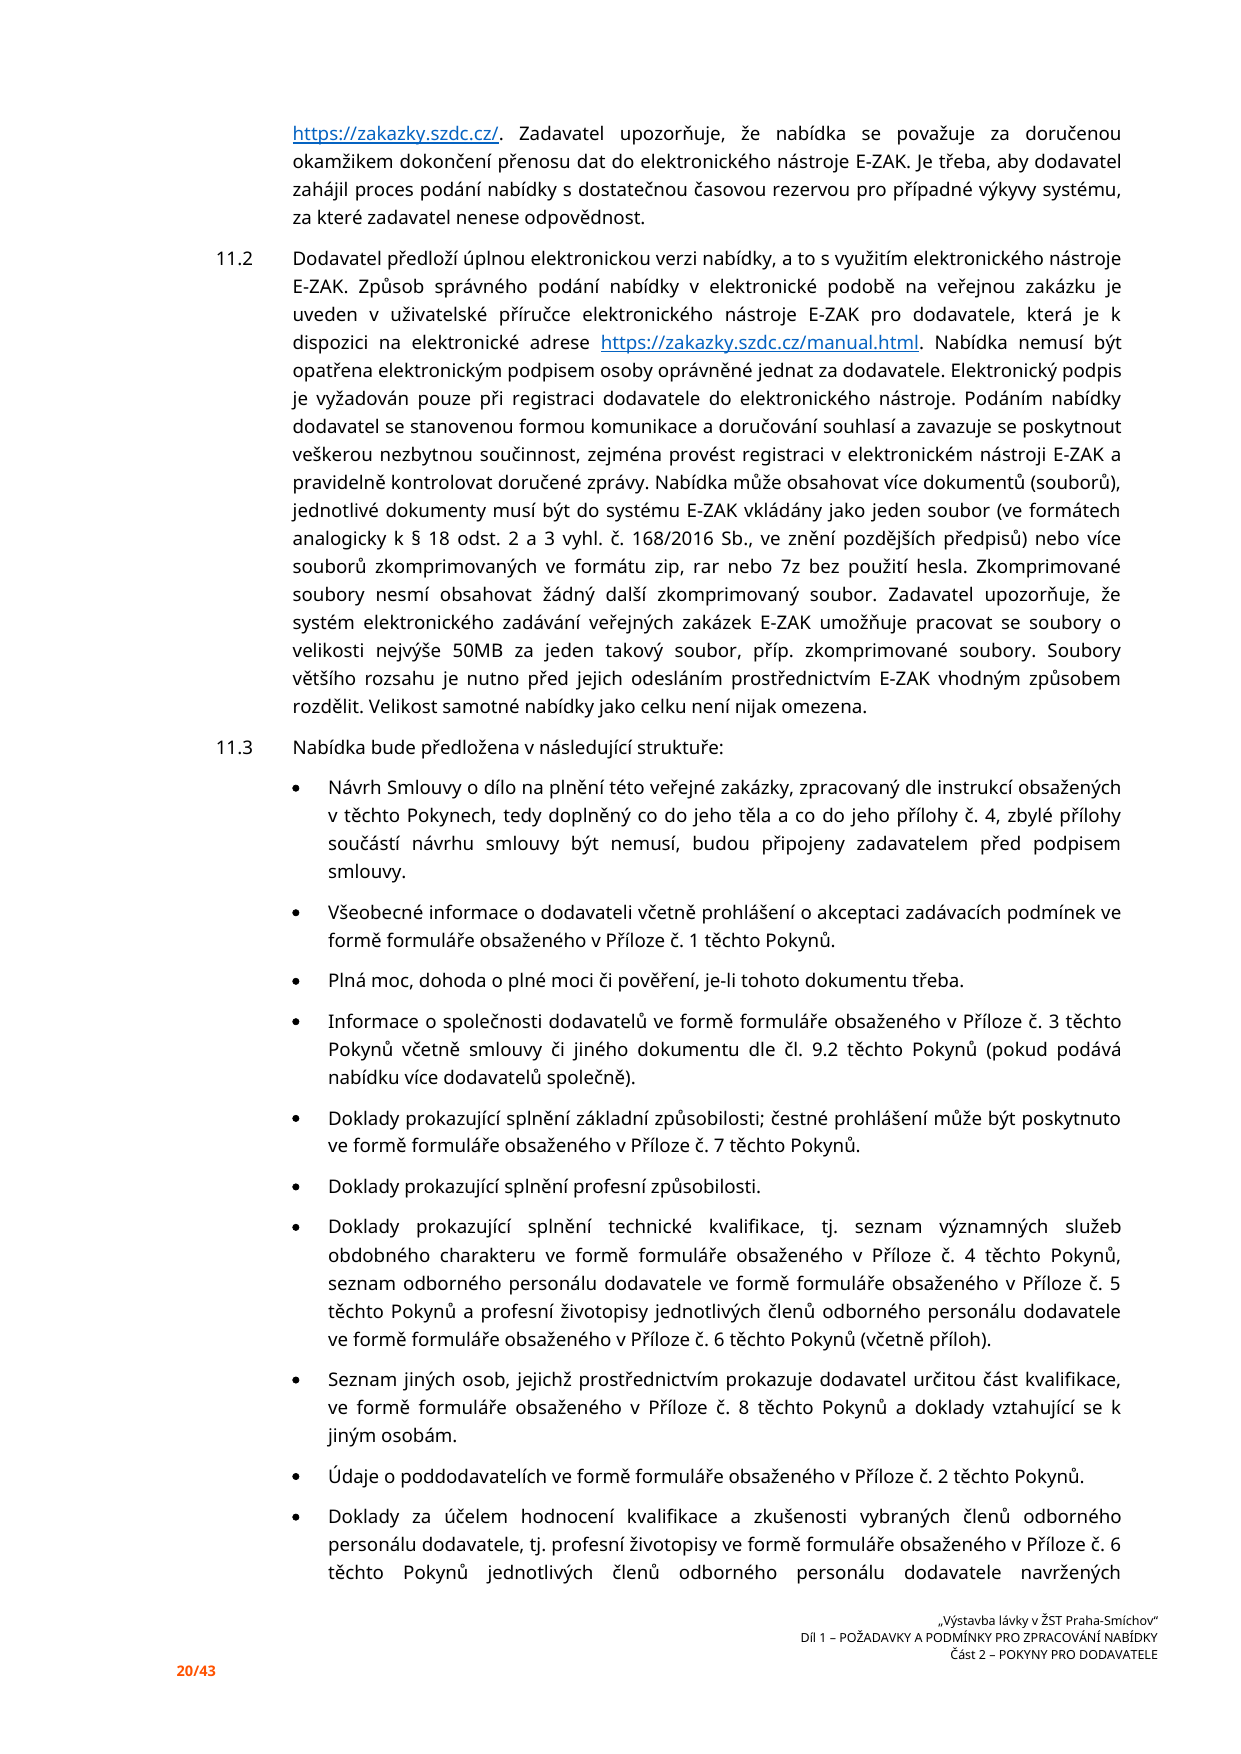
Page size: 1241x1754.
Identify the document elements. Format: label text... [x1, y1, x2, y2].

text Doklady prokazující splnění profesní způsobilosti. [292, 1173, 1122, 1199]
text Plná moc, dohoda o plné moci či pověření, je-li tohoto dokumentu třeba. [292, 968, 1122, 993]
text Dodavatel předloží úplnou elektronickou verzi nabídky, a to s využitím elektronického nástroje E-ZAK. Způsob správného podání nabídky v elektronické podobě na veřejnou zakázku je uveden v uživatelské příručce elektronického nástroje E-ZAK pro dodavatele, která je k dispozici na elektronické adrese https://zakazky.szdc.cz/manual.html. Nabídka nemusí být opatřena elektronickým podpisem osoby oprávněné jednat za dodavatele. Elektronický podpis je vyžadován pouze při registraci dodavatele do elektronického nástroje. Podáním nabídky dodavatel se stanovenou formou komunikace a doručování souhlasí a zavazuje se poskytnout veškerou nezbytnou součinnost, zejména provést registraci v elektronickém nástroji E-ZAK a pravidelně kontrolovat doručené zprávy. Nabídka může obsahovat více dokumentů (souborů), jednotlivé dokumenty musí být do systému E-ZAK vkládány jako jeden soubor (ve formátech analogicky k § 18 odst. 2 a 3 vyhl. č. 168/2016 Sb., ve znění pozdějších předpisů) nebo více souborů zkomprimovaných ve formátu zip, rar nebo 7z bez použití hesla. Zkomprimované soubory nesmí obsahovat žádný další zkomprimovaný soubor. Zadavatel upozorňuje, že systém elektronického zadávání veřejných zakázek E-ZAK umožňuje pracovat se soubory o velikosti nejvýše 50MB za jeden takový soubor, příp. zkomprimované soubory. Soubory většího rozsahu je nutno před jejich odesláním prostřednictvím E-ZAK vhodným způsobem rozdělit. Velikost samotné nabídky jako celku není nijak omezena. [216, 245, 1122, 719]
text Nabídka bude předložena v následující struktuře: [216, 734, 1122, 759]
text Informace o společnosti dodavatelů ve formě formuláře obsaženého v Příloze č. 3 těchto Pokynů včetně smlouvy či jiného dokumentu dle čl. 9.2 těchto Pokynů (pokud podává nabídku více dodavatelů společně). [292, 1008, 1122, 1090]
text Údaje o poddodavatelích ve formě formuláře obsaženého v Příloze č. 2 těchto Pokynů. [292, 1463, 1122, 1488]
text Doklady prokazující splnění technické kvalifikace, tj. seznam významných služeb obdobného charakteru ve formě formuláře obsaženého v Příloze č. 4 těchto Pokynů, seznam odborného personálu dodavatele ve formě formuláře obsaženého v Příloze č. 5 těchto Pokynů a profesní životopisy jednotlivých členů odborného personálu dodavatele ve formě formuláře obsaženého v Příloze č. 6 těchto Pokynů (včetně příloh). [292, 1214, 1122, 1351]
text Doklady prokazující splnění základní způsobilosti; čestné prohlášení může být poskytnuto ve formě formuláře obsaženého v Příloze č. 7 těchto Pokynů. [292, 1105, 1122, 1158]
text Seznam jiných osob, jejichž prostřednictvím prokazuje dodavatel určitou část kvalifikace, ve formě formuláře obsaženého v Příloze č. 8 těchto Pokynů a doklady vztahující se k jiným osobám. [292, 1366, 1122, 1448]
text Všeobecné informace o dodavateli včetně prohlášení o akceptaci zadávacích podmínek ve formě formuláře obsaženého v Příloze č. 1 těchto Pokynů. [292, 899, 1122, 953]
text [216, 121, 1122, 230]
text Návrh Smlouvy o dílo na plnění této veřejné zakázky, zpracovaný dle instrukcí obsažených v těchto Pokynech, tedy doplněný co do jeho těla a co do jeho přílohy č. 4, zbylé přílohy součástí návrhu smlouvy být nemusí, budou připojeny zadavatelem před podpisem smlouvy. [292, 774, 1122, 884]
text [292, 1503, 1122, 1585]
